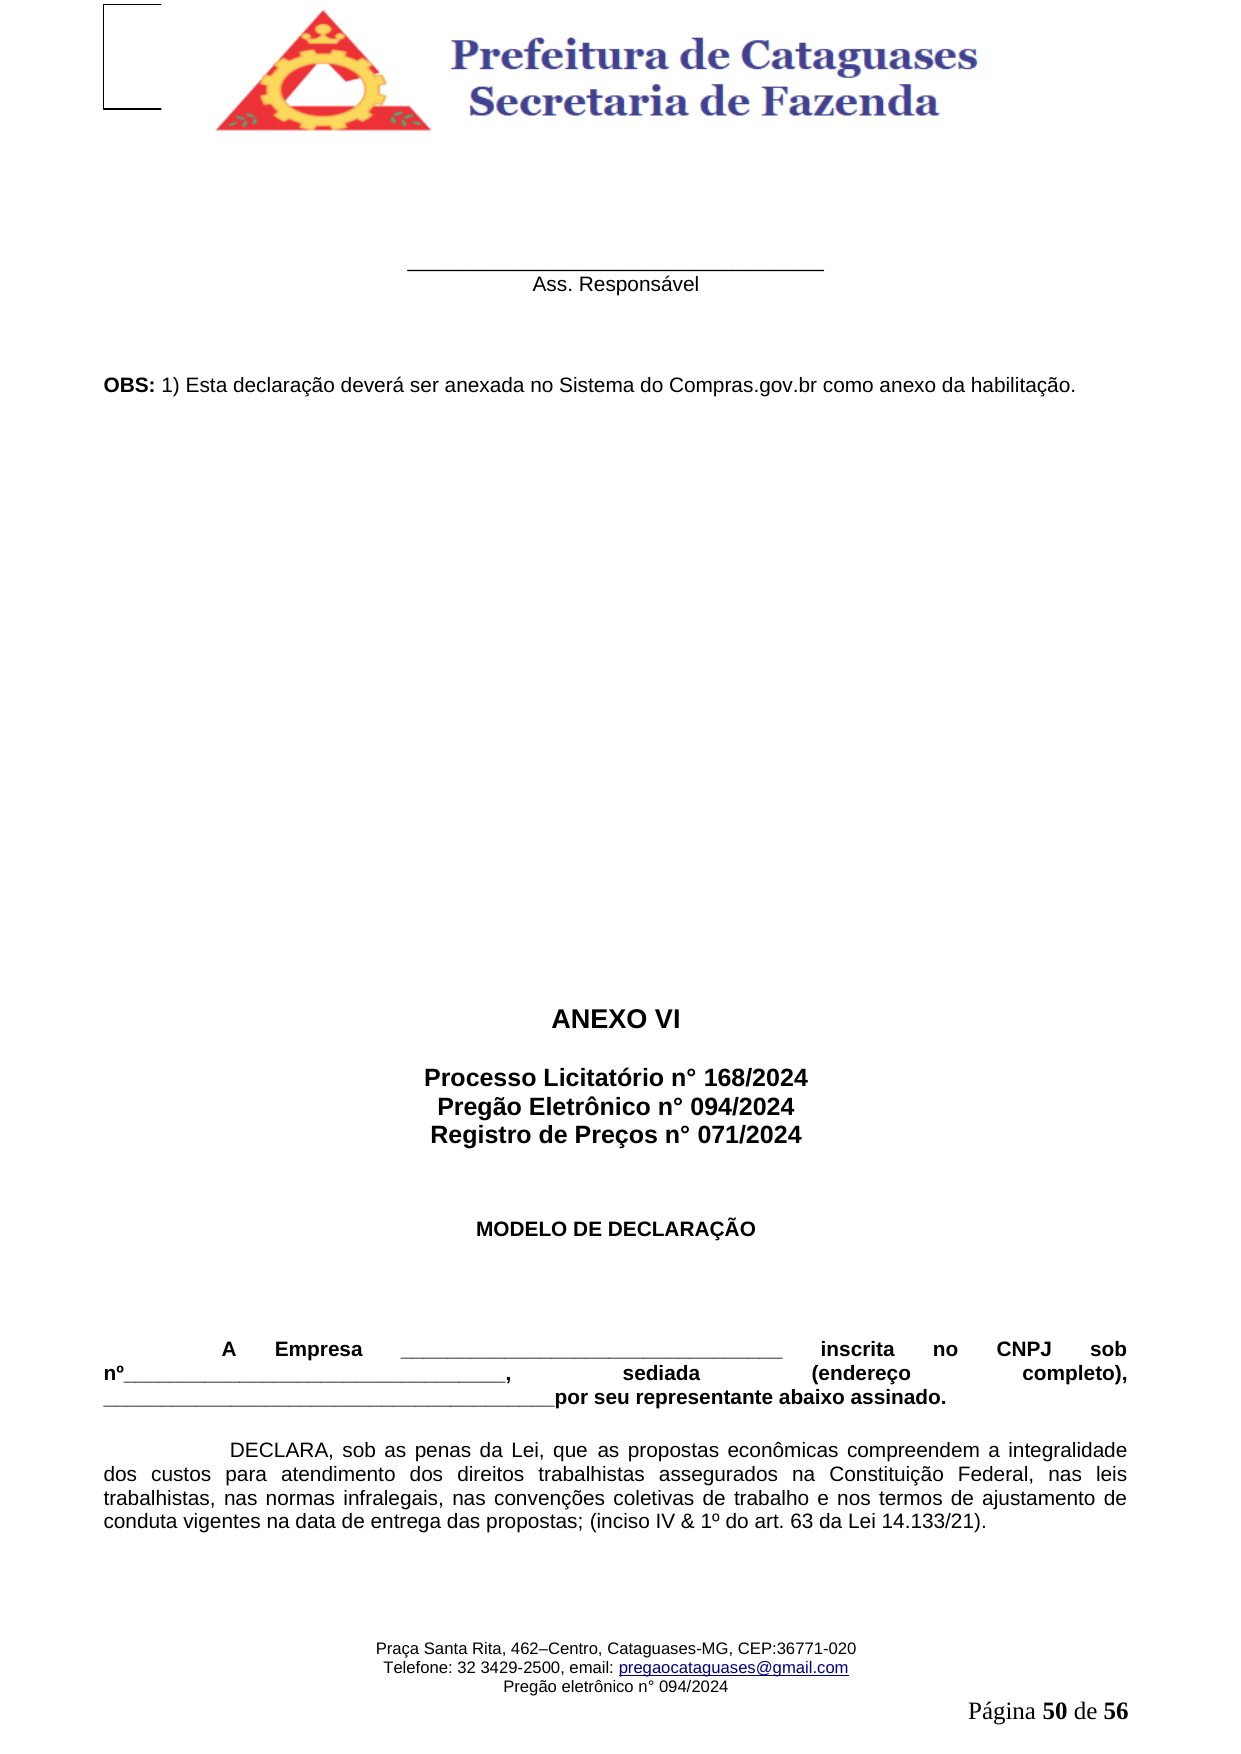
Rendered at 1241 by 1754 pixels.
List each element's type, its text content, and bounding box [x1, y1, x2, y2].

picture [161, 4, 1071, 152]
text Registro de Preços n° 071/2024 [103, 1120, 1128, 1149]
text ____________________________________ [103, 248, 1128, 272]
text Processo Licitatório n° 168/2024 [103, 1063, 1128, 1091]
text DECLARA, sob as penas da Lei, que as propostas econômicas compreendem a integralidade dos custos para atendimento dos direitos trabalhistas assegurados na Constituição Federal, nas leis trabalhistas, nas normas infralegais, nas convenções coletivas de trabalho e nos termos de ajustamento de conduta vigentes na data de entrega das propostas; (inciso IV & 1º do art. 63 da Lei 14.133/21). [103, 1437, 1128, 1533]
text ANEXO VI [103, 1003, 1128, 1034]
text OBS: 1) Esta declaração deverá ser anexada no Sistema do Compras.gov.br como anexo da habilitação. [103, 372, 1128, 396]
text A Empresa _________________________________ inscrita no CNPJ sob nº_________________________________, sediada (endereço completo), _______________________________________por seu representante abaixo assinado. [103, 1337, 1128, 1409]
text MODELO DE DECLARAÇÃO [103, 1217, 1128, 1241]
text Pregão Eletrônico n° 094/2024 [103, 1091, 1128, 1120]
text Ass. Responsável [103, 272, 1128, 296]
